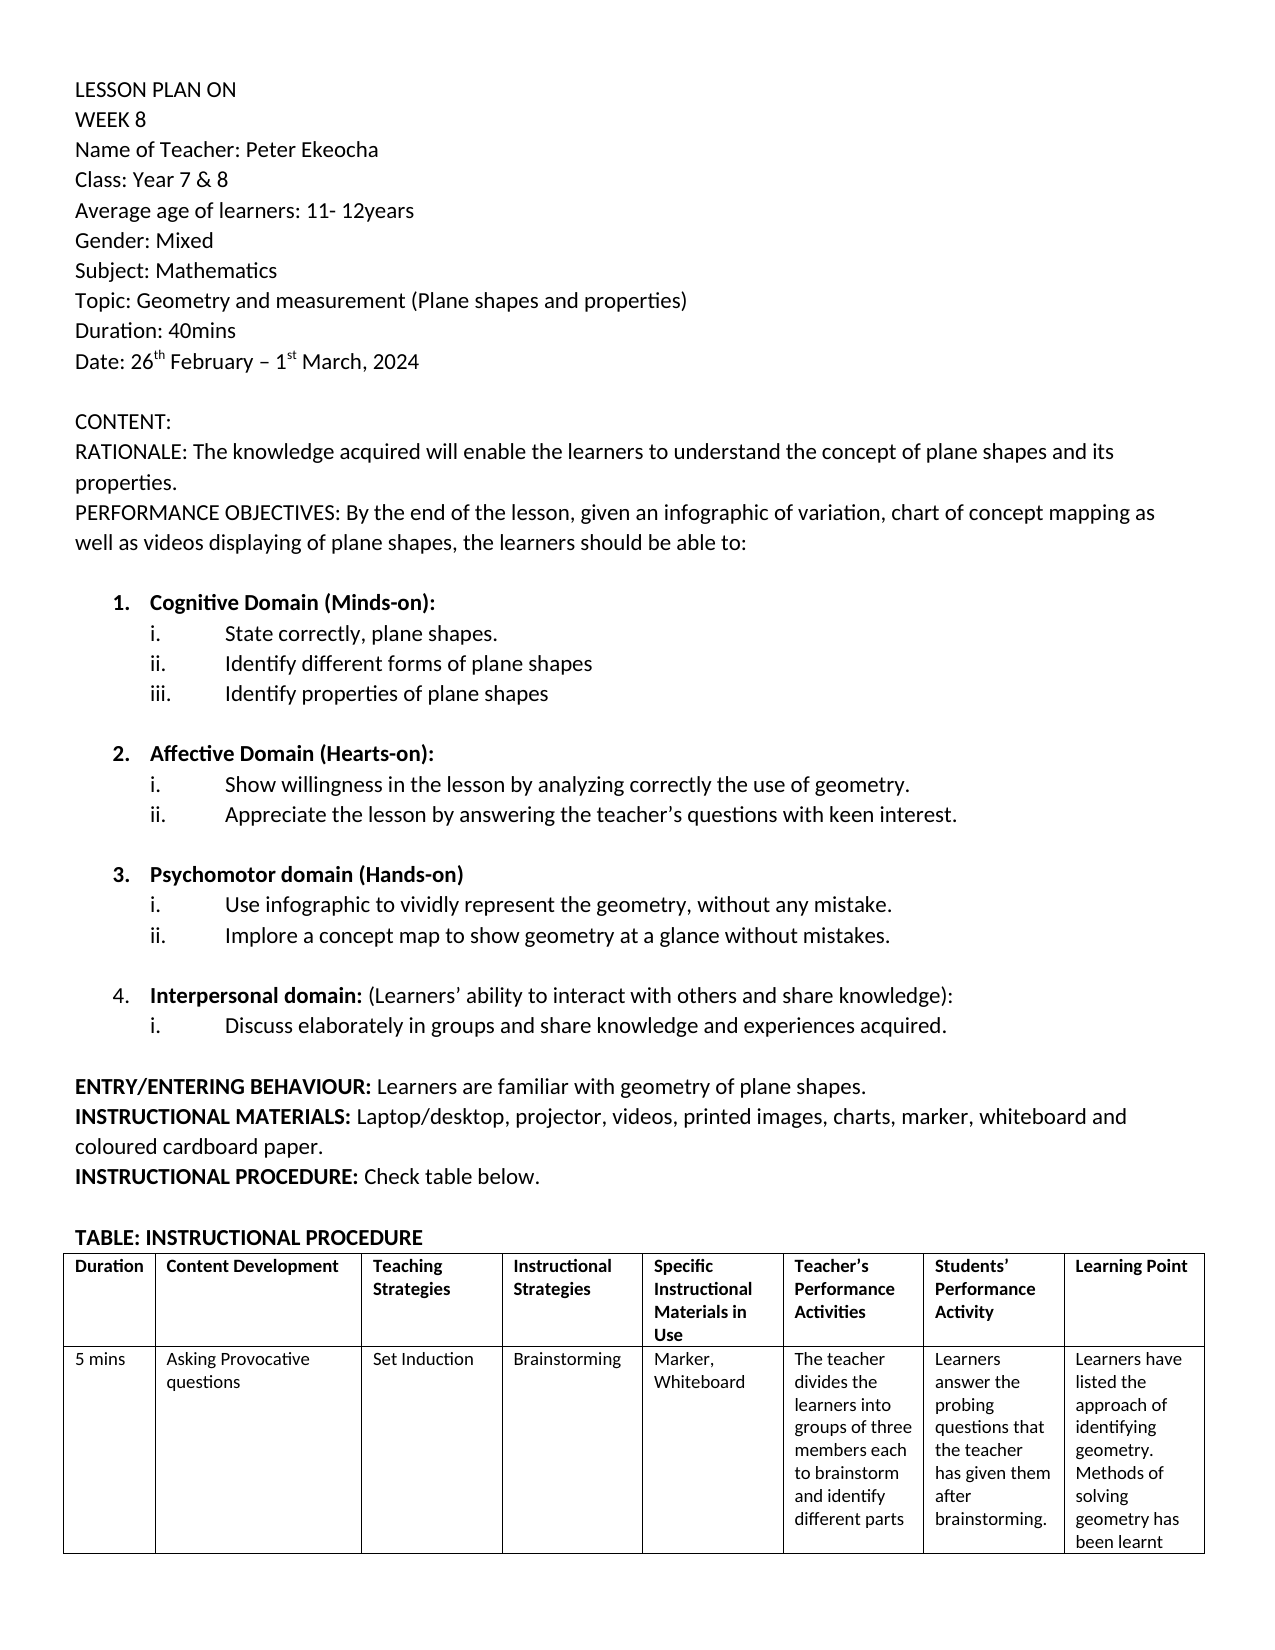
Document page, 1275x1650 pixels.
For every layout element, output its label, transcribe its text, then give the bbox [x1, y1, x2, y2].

list Psychomotor domain (Hands-on) [112, 860, 1200, 888]
text Class: Year 7 & 8 [75, 166, 1200, 194]
table_cell Brainstorming [503, 1347, 642, 1553]
table_cell Set Induction [362, 1347, 502, 1553]
text TABLE: INSTRUCTIONAL PROCEDURE [75, 1223, 1200, 1251]
list Use infographic to vividly represent the geometry, without any mistake. [150, 891, 1200, 919]
list Appreciate the lesson by answering the teacher’s questions with keen interest. [150, 800, 1200, 828]
table_cell Marker, Whiteboard [643, 1347, 783, 1553]
list Show willingness in the lesson by analyzing correctly the use of geometry. [150, 770, 1200, 798]
text Date: 26th February – 1st March, 2024 [75, 347, 1200, 375]
text LESSON PLAN ON [75, 75, 1200, 103]
text Topic: Geometry and measurement (Plane shapes and properties) [75, 286, 1200, 314]
text Average age of learners: 11- 12years [75, 196, 1200, 224]
text CONTENT: [75, 407, 1200, 435]
text ENTRY/ENTERING BEHAVIOUR: Learners are familiar with geometry of plane shapes. [75, 1072, 1200, 1100]
text INSTRUCTIONAL PROCEDURE: Check table below. [75, 1162, 1200, 1191]
list Affective Domain (Hearts-on): [112, 739, 1200, 768]
list State correctly, plane shapes. [150, 619, 1200, 647]
table_header Specific Instructional Materials in Use [643, 1254, 783, 1346]
table_header Teacher’s Performance Activities [784, 1254, 923, 1346]
table_header Students’ Performance Activity [924, 1254, 1064, 1346]
text INSTRUCTIONAL MATERIALS: Laptop/desktop, projector, videos, printed images, charts, marker, whiteboard and coloured cardboard paper. [75, 1102, 1200, 1160]
table_cell Learners have listed the approach of identifying geometry. Methods of solving geometry has been learnt [1065, 1347, 1204, 1553]
table_cell 5 mins [64, 1347, 155, 1553]
list Cognitive Domain (Minds-on): [112, 588, 1200, 617]
table_cell The teacher divides the learners into groups of three members each to brainstorm and identify different parts [784, 1347, 923, 1553]
table_header Instructional Strategies [503, 1254, 642, 1346]
list Implore a concept map to show geometry at a glance without mistakes. [150, 921, 1200, 949]
table_header Learning Point [1065, 1254, 1204, 1346]
text Name of Teacher: Peter Ekeocha [75, 135, 1200, 163]
table_cell Asking Provocative questions [156, 1347, 361, 1553]
text WEEK 8 [75, 105, 1200, 133]
list Identify properties of plane shapes [150, 679, 1200, 707]
list Discuss elaborately in groups and share knowledge and experiences acquired. [150, 1011, 1200, 1039]
table_cell Learners answer the probing questions that the teacher has given them after brainstorming. [924, 1347, 1064, 1553]
table_header Content Development [156, 1254, 361, 1346]
text Gender: Mixed [75, 226, 1200, 254]
table_header Duration [64, 1254, 155, 1346]
text Subject: Mathematics [75, 256, 1200, 284]
text PERFORMANCE OBJECTIVES: By the end of the lesson, given an infographic of variation, chart of concept mapping as well as videos displaying of plane shapes, the learners should be able to: [75, 498, 1200, 556]
text RATIONALE: The knowledge acquired will enable the learners to understand the concept of plane shapes and its properties. [75, 437, 1200, 496]
text Duration: 40mins [75, 317, 1200, 345]
list Interpersonal domain: (Learners’ ability to interact with others and share knowledge): [112, 981, 1200, 1009]
list Identify different forms of plane shapes [150, 649, 1200, 677]
table_header Teaching Strategies [362, 1254, 502, 1346]
